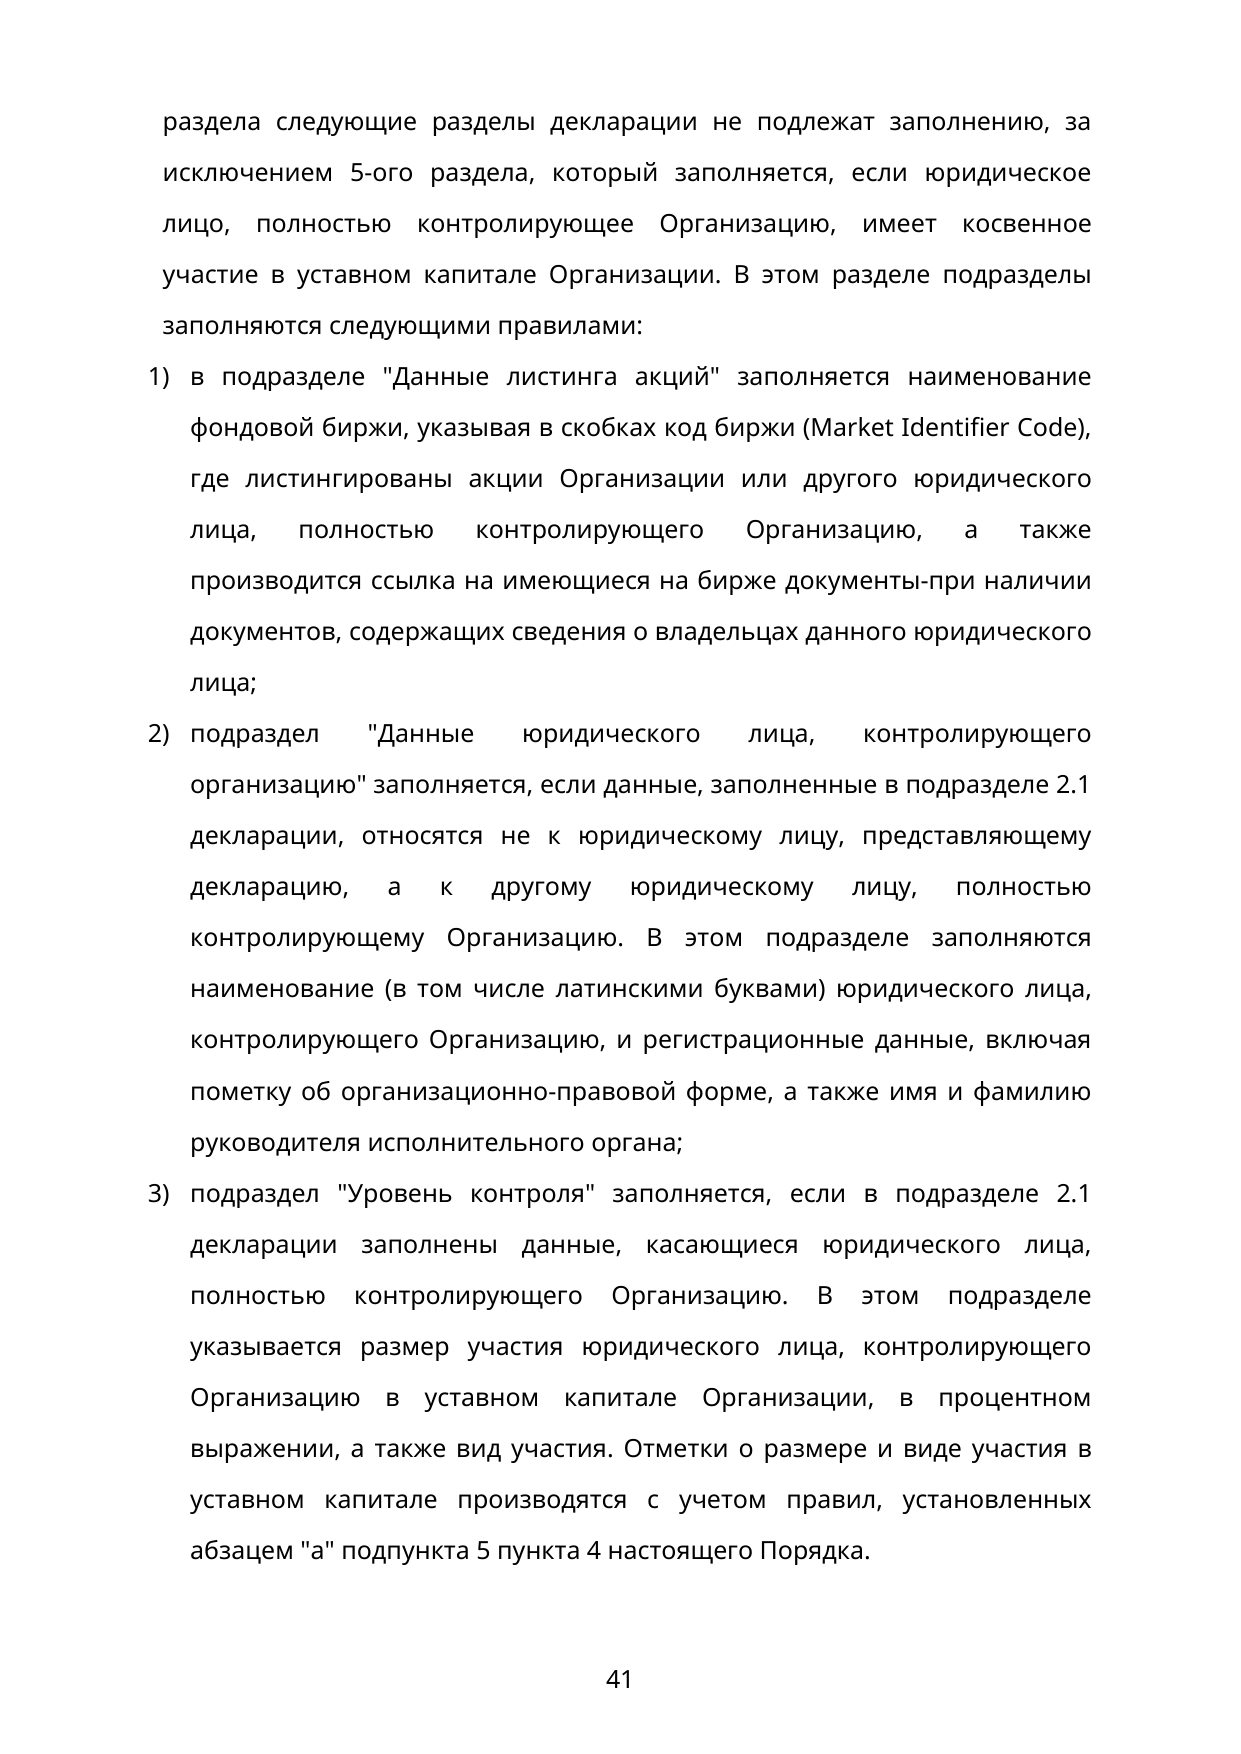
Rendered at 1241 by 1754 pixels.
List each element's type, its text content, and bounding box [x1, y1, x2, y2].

list подраздел "Данные юридического лица, контролирующего организацию" заполняется, если данные, заполненные в подразделе 2.1 декларации, относятся не к юридическому лицу, представляющему декларацию, а к другому юридическому лицу, полностью контролирующему Организацию. В этом подразделе заполняются наименование (в том числе латинскими буквами) юридического лица, контролирующего Организацию, и регистрационные данные, включая пометку об организационно-правовой форме, а также имя и фамилию руководителя исполнительного органа; [148, 716, 1092, 1158]
list в подразделе "Данные листинга акций" заполняется наименование фондовой биржи, указывая в скобках код биржи (Market Identifier Code), где листингированы акции Организации или другого юридического лица, полностью контролирующего Организацию, а также производится ссылка на имеющиеся на бирже документы-при наличии документов, содержащих сведения о владельцах данного юридического лица; [148, 359, 1092, 699]
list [133, 103, 1092, 342]
list подраздел "Уровень контроля" заполняется, если в подразделе 2.1 декларации заполнены данные, касающиеся юридического лица, полностью контролирующего Организацию. В этом подразделе указывается размер участия юридического лица, контролирующего Организацию в уставном капитале Организации, в процентном выражении, а также вид участия. Отметки о размере и виде участия в уставном капитале производятся с учетом правил, установленных абзацем "а" подпункта 5 пункта 4 настоящего Порядка. [148, 1175, 1092, 1567]
